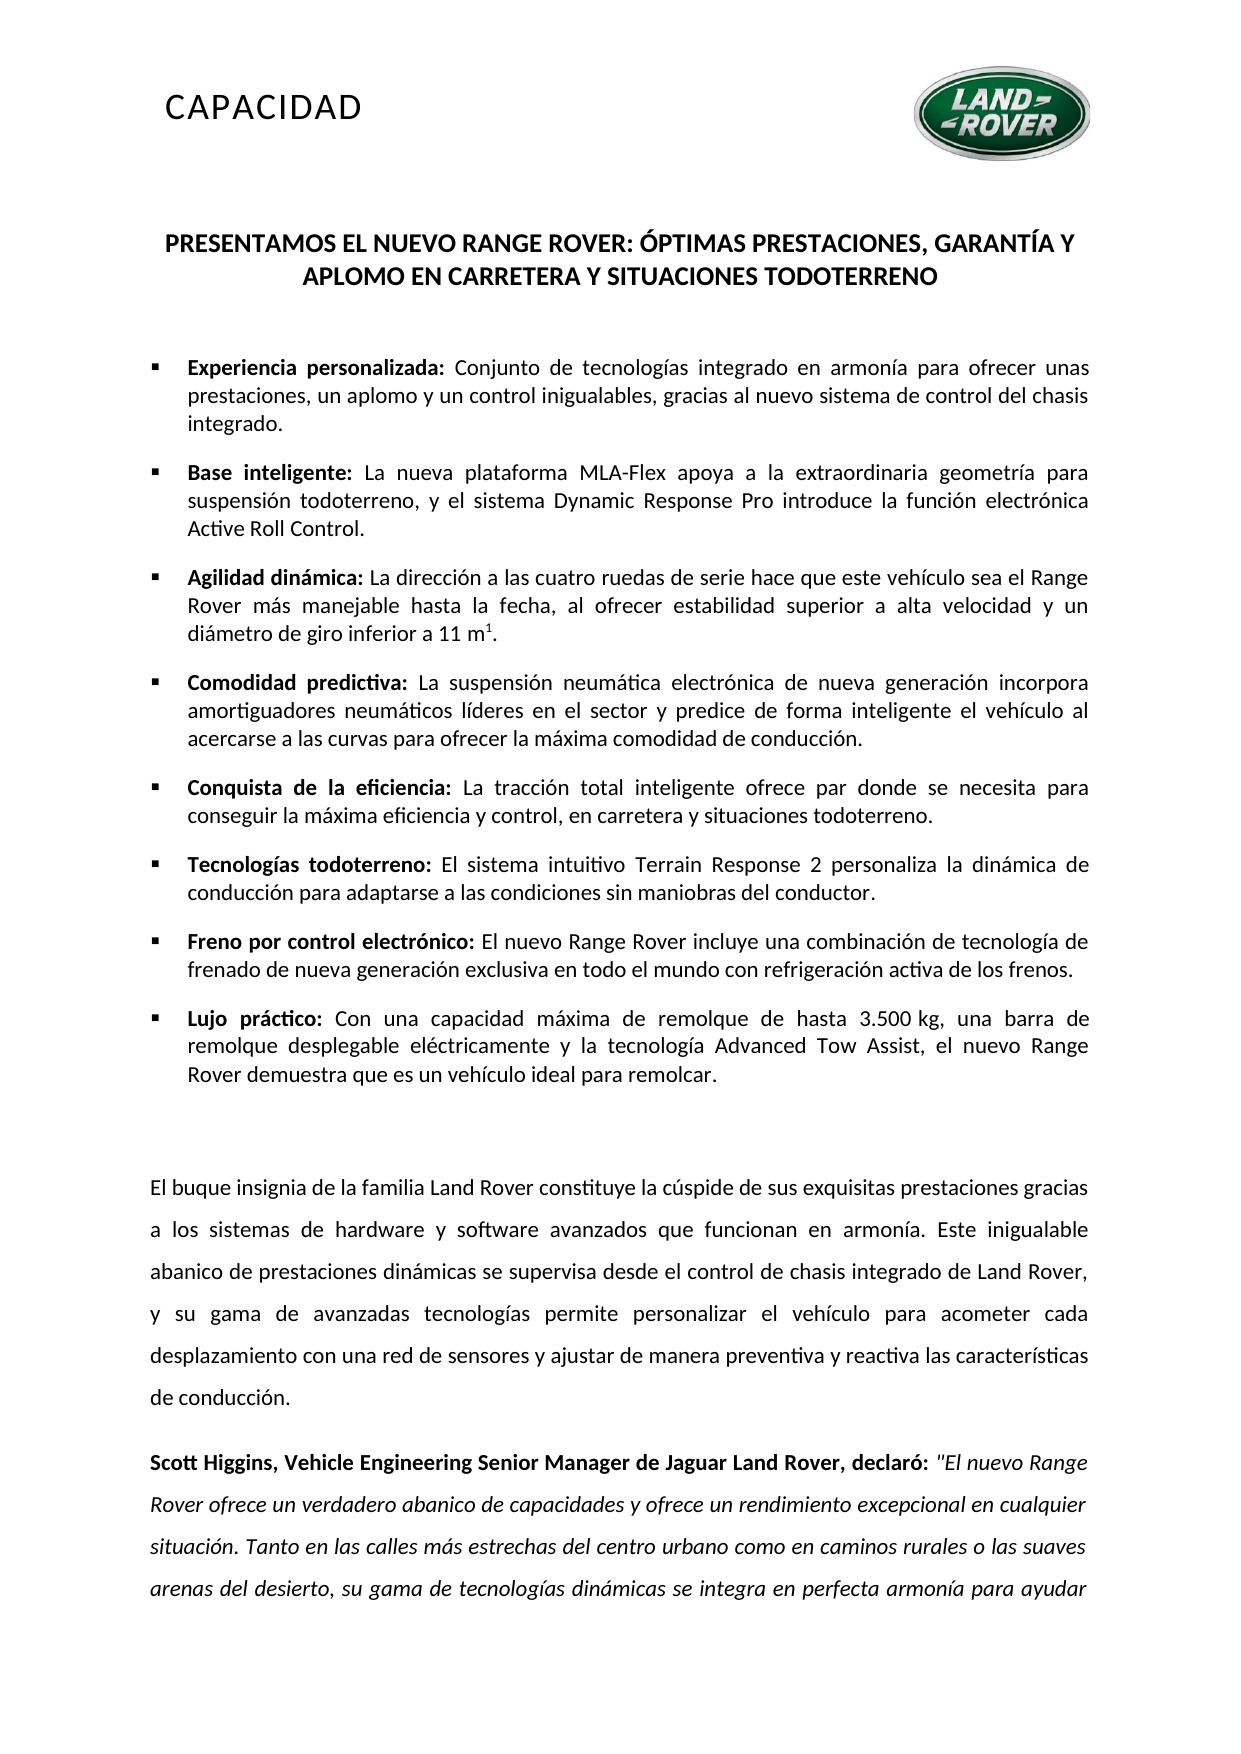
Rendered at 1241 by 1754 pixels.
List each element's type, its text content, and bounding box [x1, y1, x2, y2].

text El buque insignia de la familia Land Rover constituye la cúspide de sus exquisitas prestaciones gracias a los sistemas de hardware y software avanzados que funcionan en armonía. Este inigualable abanico de prestaciones dinámicas se supervisa desde el control de chasis integrado de Land Rover, y su gama de avanzadas tecnologías permite personalizar el vehículo para acometer cada desplazamiento con una red de sensores y ajustar de manera preventiva y reactiva las características de conducción. [150, 1173, 1090, 1411]
list Tecnologías todoterreno: El sistema intuitivo Terrain Response 2 personaliza la dinámica de conducción para adaptarse a las condiciones sin maniobras del conductor. [150, 850, 1090, 906]
list Lujo práctico: Con una capacidad máxima de remolque de hasta 3.500 kg, una barra de remolque desplegable eléctricamente y la tecnología Advanced Tow Assist, el nuevo Range Rover demuestra que es un vehículo ideal para remolcar. [150, 1004, 1090, 1088]
list Experiencia personalizada: Conjunto de tecnologías integrado en armonía para ofrecer unas prestaciones, un aplomo y un control inigualables, gracias al nuevo sistema de control del chasis integrado. [150, 353, 1090, 437]
list Agilidad dinámica: La dirección a las cuatro ruedas de serie hace que este vehículo sea el Range Rover más manejable hasta la fecha, al ofrecer estabilidad superior a alta velocidad y un diámetro de giro inferior a 11 m1. [150, 563, 1090, 647]
picture [913, 66, 1091, 161]
list Base inteligente: La nueva plataforma MLA-Flex apoya a la extraordinaria geometría para suspensión todoterreno, y el sistema Dynamic Response Pro introduce la función electrónica Active Roll Control. [150, 458, 1090, 542]
list Comodidad predictiva: La suspensión neumática electrónica de nueva generación incorpora amortiguadores neumáticos líderes en el sector y predice de forma inteligente el vehículo al acercarse a las curvas para ofrecer la máxima comodidad de conducción. [150, 668, 1090, 752]
list Conquista de la eficiencia: La tracción total inteligente ofrece par donde se necesita para conseguir la máxima eficiencia y control, en carretera y situaciones todoterreno. [150, 773, 1090, 829]
list Freno por control electrónico: El nuevo Range Rover incluye una combinación de tecnología de frenado de nueva generación exclusiva en todo el mundo con refrigeración activa de los frenos. [150, 927, 1090, 983]
text PRESENTAMOS EL NUEVO RANGE ROVER: ÓPTIMAS PRESTACIONES, GARANTÍA Y APLOMO EN CARRETERA Y SITUACIONES TODOTERRENO [150, 226, 1090, 292]
